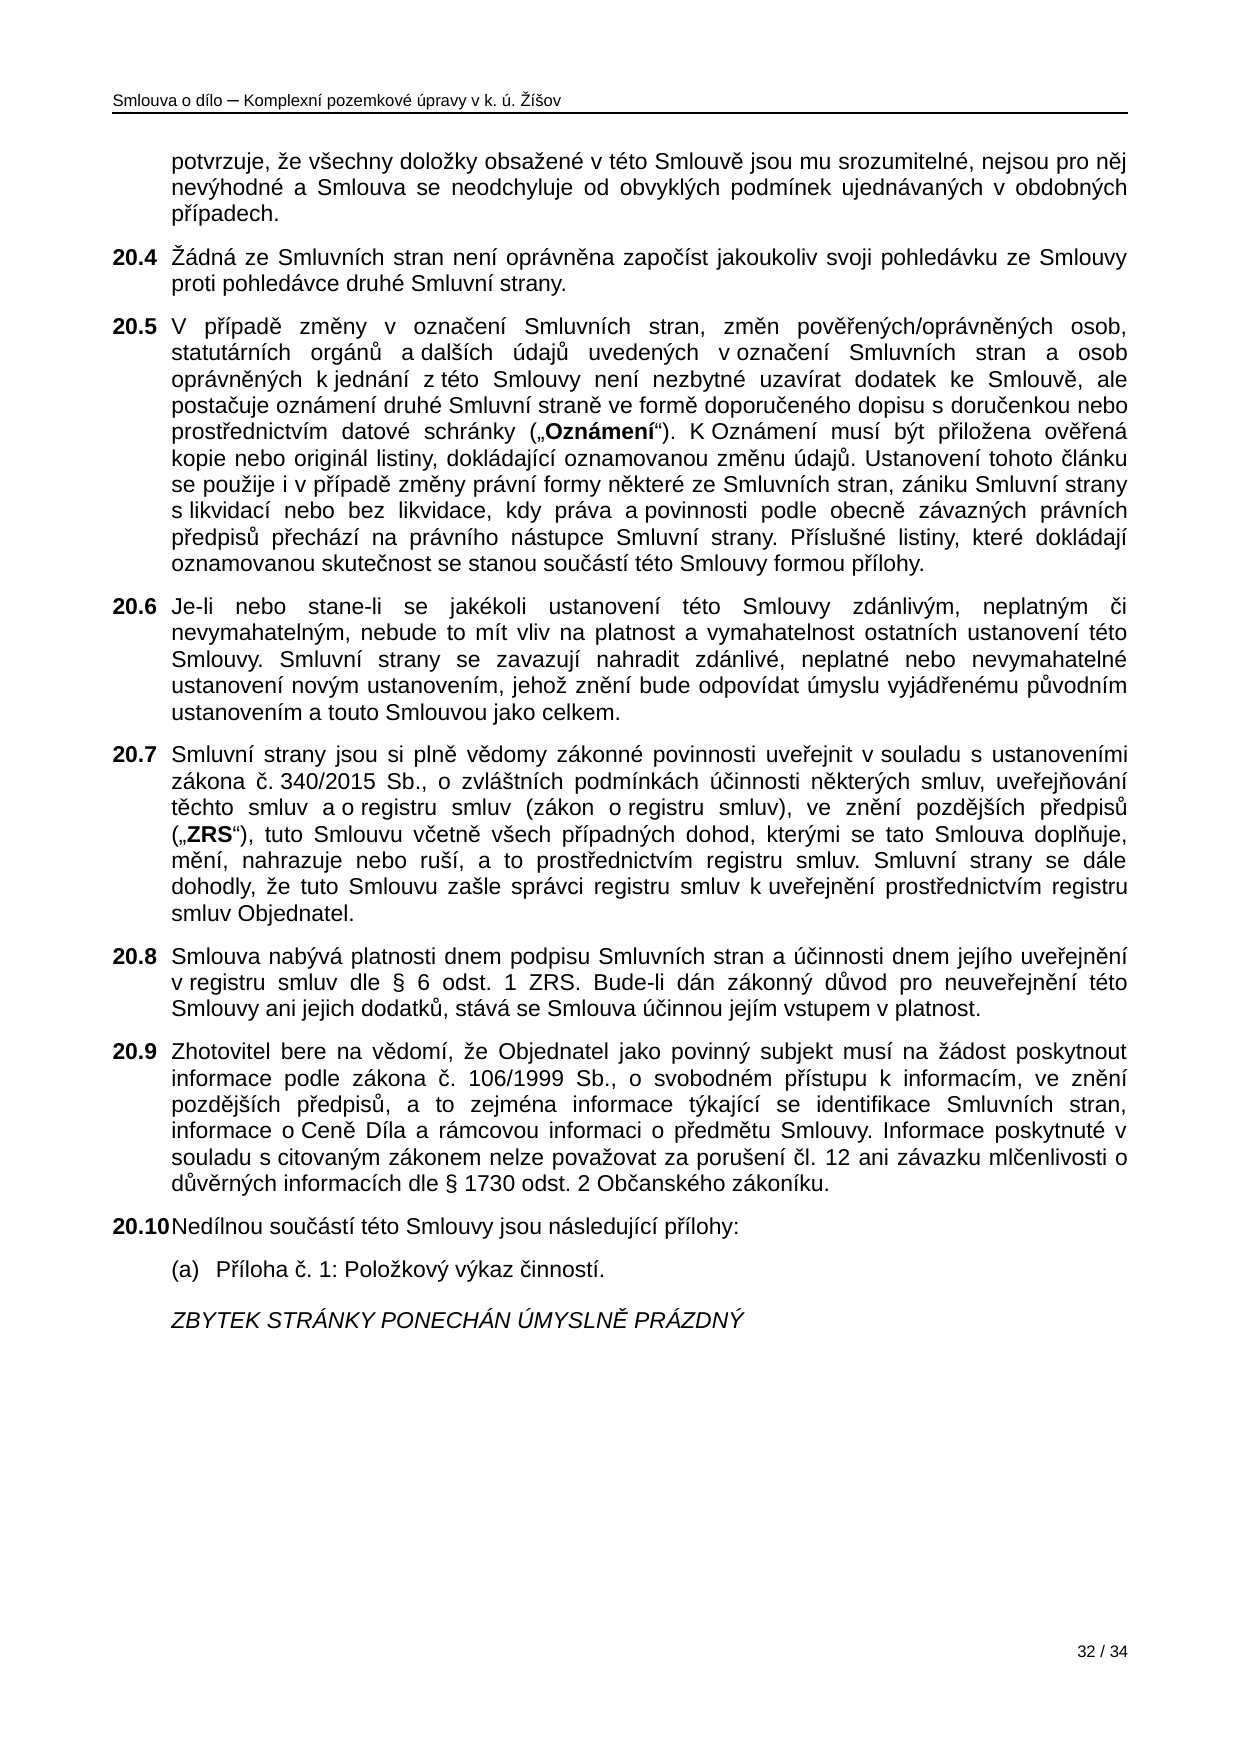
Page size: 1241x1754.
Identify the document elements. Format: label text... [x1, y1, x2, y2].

text Smluvní strany jsou si plně vědomy zákonné povinnosti uveřejnit v souladu s ustanoveními zákona č. 340/2015 Sb., o zvláštních podmínkách účinnosti některých smluv, uveřejňování těchto smluv a o registru smluv (zákon o registru smluv), ve znění pozdějších předpisů („ZRS“), tuto Smlouvu včetně všech případných dohod, kterými se tato Smlouva doplňuje, mění, nahrazuje nebo ruší, a to prostřednictvím registru smluv. Smluvní strany se dále dohodly, že tuto Smlouvu zašle správci registru smluv k uveřejnění prostřednictvím registru smluv Objednatel. [112, 741, 1128, 926]
text Nedílnou součástí této Smlouvy jsou následující přílohy: [112, 1213, 1128, 1239]
text Zhotovitel bere na vědomí, že Objednatel jako povinný subjekt musí na žádost poskytnout informace podle zákona č. 106/1999 Sb., o svobodném přístupu k informacím, ve znění pozdějších předpisů, a to zejména informace týkající se identifikace Smluvních stran, informace o Ceně Díla a rámcovou informaci o předmětu Smlouvy. Informace poskytnuté v souladu s citovaným zákonem nelze považovat za porušení čl. 12 ani závazku mlčenlivosti o důvěrných informacích dle § 1730 odst. 2 Občanského zákoníku. [112, 1038, 1128, 1196]
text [112, 148, 1128, 227]
list Příloha č. 1: Položkový výkaz činností. [171, 1256, 1128, 1282]
text Smlouva nabývá platnosti dnem podpisu Smluvních stran a účinnosti dnem jejího uveřejnění v registru smluv dle § 6 odst. 1 ZRS. Bude-li dán zákonný důvod pro neuveřejnění této Smlouvy ani jejich dodatků, stává se Smlouva účinnou jejím vstupem v platnost. [112, 943, 1128, 1022]
text V případě změny v označení Smluvních stran, změn pověřených/oprávněných osob, statutárních orgánů a dalších údajů uvedených v označení Smluvních stran a osob oprávněných k jednání z této Smlouvy není nezbytné uzavírat dodatek ke Smlouvě, ale postačuje oznámení druhé Smluvní straně ve formě doporučeného dopisu s doručenkou nebo prostřednictvím datové schránky („Oznámení“). K Oznámení musí být přiložena ověřená kopie nebo originál listiny, dokládající oznamovanou změnu údajů. Ustanovení tohoto článku se použije i v případě změny právní formy některé ze Smluvních stran, zániku Smluvní strany s likvidací nebo bez likvidace, kdy práva a povinnosti podle obecně závazných právních předpisů přechází na právního nástupce Smluvní strany. Příslušné listiny, které dokládají oznamovanou skutečnost se stanou součástí této Smlouvy formou přílohy. [112, 313, 1128, 576]
list ZBYTEK STRÁNKY PONECHÁN ÚMYSLNĚ PRÁZDNÝ [171, 1307, 1128, 1334]
text Je-li nebo stane-li se jakékoli ustanovení této Smlouvy zdánlivým, neplatným či nevymahatelným, nebude to mít vliv na platnost a vymahatelnost ostatních ustanovení této Smlouvy. Smluvní strany se zavazují nahradit zdánlivé, neplatné nebo nevymahatelné ustanovení novým ustanovením, jehož znění bude odpovídat úmyslu vyjádřenému původním ustanovením a touto Smlouvou jako celkem. [112, 593, 1128, 725]
text Žádná ze Smluvních stran není oprávněna započíst jakoukoliv svoji pohledávku ze Smlouvy proti pohledávce druhé Smluvní strany. [112, 243, 1128, 296]
